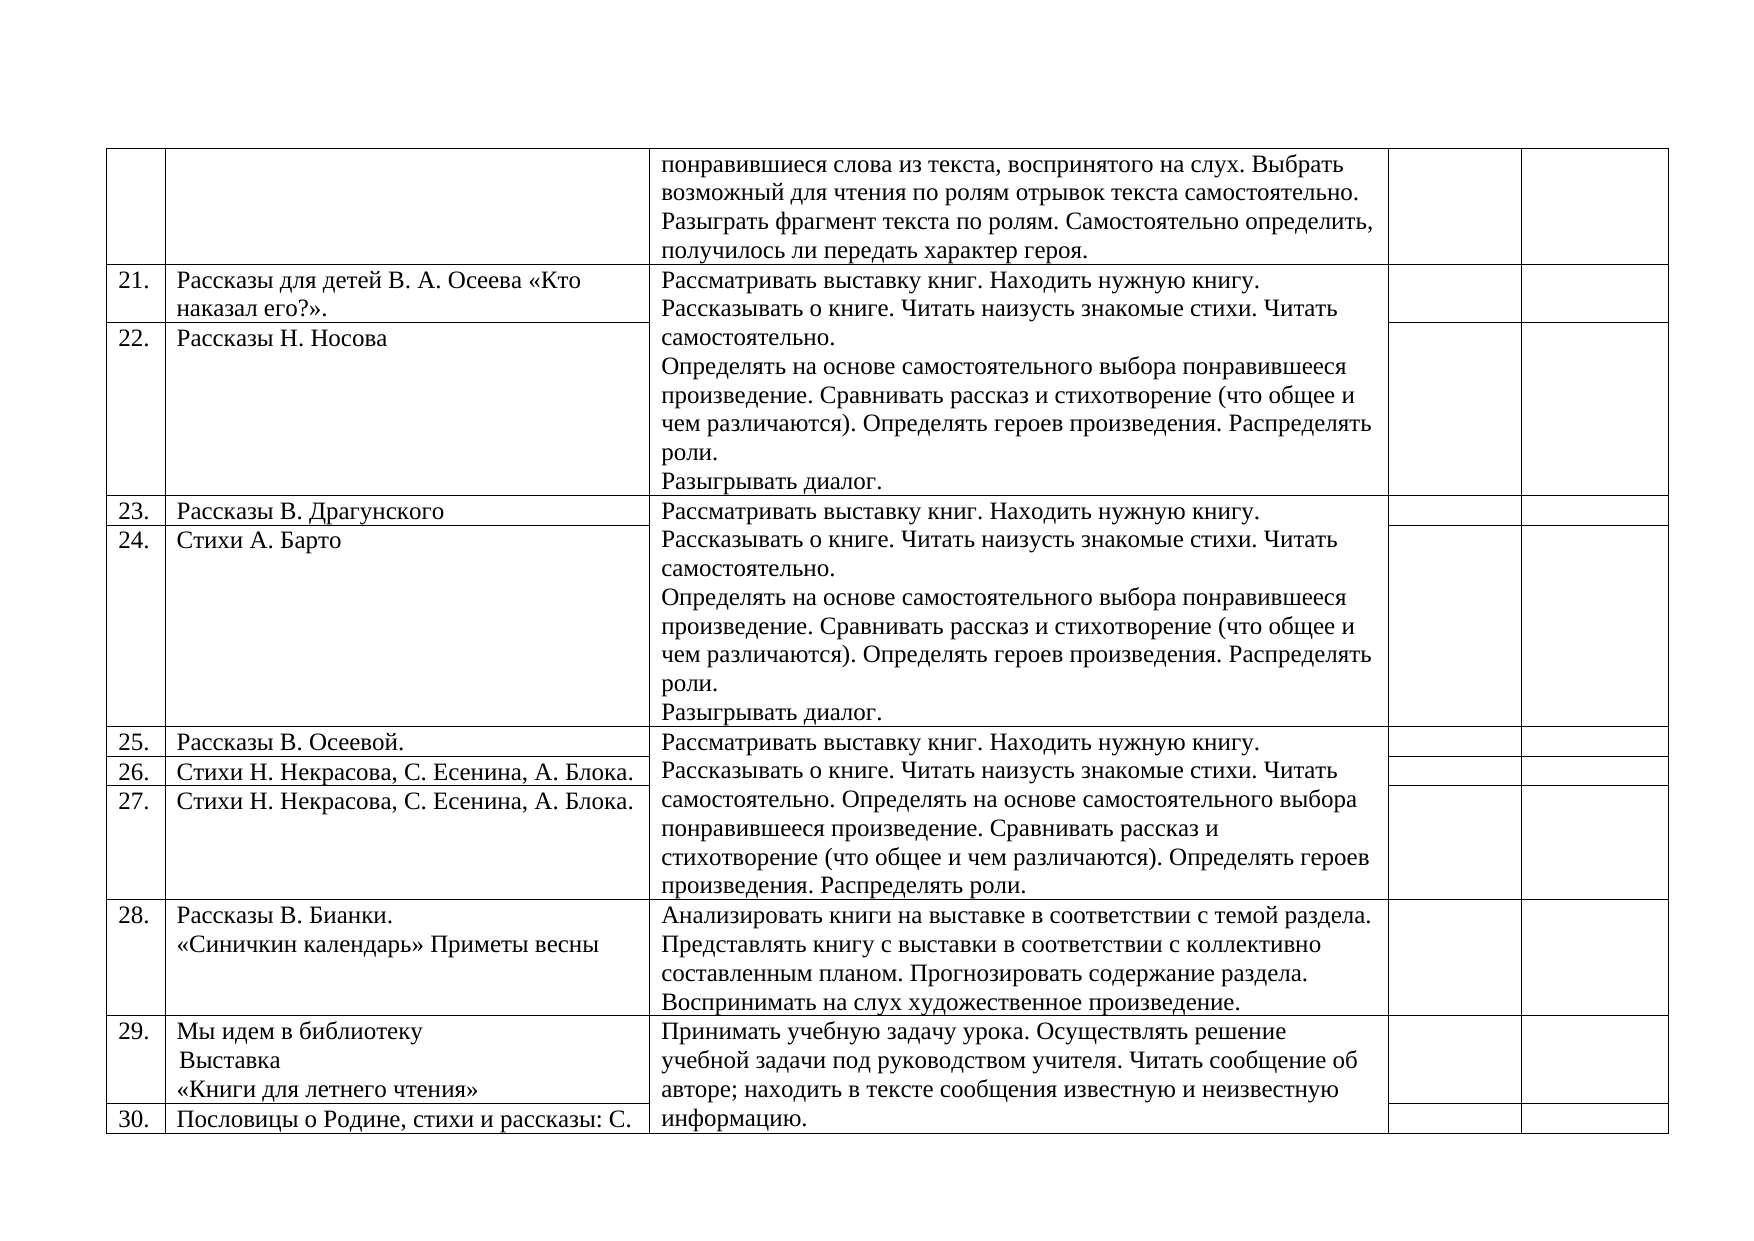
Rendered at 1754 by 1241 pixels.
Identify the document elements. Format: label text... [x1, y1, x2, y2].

table_cell [1389, 323, 1521, 495]
table_cell [1389, 149, 1521, 264]
table_cell Мы идем в библиотеку Выставка «Книги для летнего чтения» [166, 1016, 649, 1103]
table_cell [1389, 1104, 1521, 1132]
table_cell [1389, 265, 1521, 322]
table_cell [1522, 786, 1668, 899]
table_cell [1389, 1016, 1521, 1103]
table_cell [107, 265, 165, 322]
table_cell [1522, 757, 1668, 785]
table_cell [1389, 727, 1521, 756]
table_cell [107, 727, 165, 756]
table_cell [107, 526, 165, 726]
table_cell Рассказы В. Осеевой. [166, 727, 649, 756]
table_cell Рассказы В. Бианки. «Синичкин календарь» Приметы весны [166, 900, 649, 1015]
table_cell [107, 496, 165, 524]
table_cell [107, 900, 165, 1015]
table_cell [1522, 900, 1668, 1015]
table_cell [1389, 757, 1521, 785]
table_cell [1522, 1104, 1668, 1132]
table_cell Анализировать книги на выставке в соответствии с темой раздела. Представлять книгу с выставки в соответствии с коллективно составленным планом. Прогнозировать содержание раздела. Воспринимать на слух художественное произведение. [650, 900, 1388, 1015]
table_cell Рассказы В. Драгунского [166, 496, 649, 524]
table_cell [1522, 1016, 1668, 1103]
table_cell Рассказы Н. Носова [166, 323, 649, 495]
table_cell [1522, 496, 1668, 524]
table_cell Рассказы для детей В. А. Осеева «Кто наказал его?». [166, 265, 649, 322]
table_cell [107, 149, 165, 264]
table_cell [1522, 323, 1668, 495]
table_cell [1522, 526, 1668, 726]
table_cell [107, 786, 165, 899]
table_cell Стихи А. Барто [166, 526, 649, 726]
table_cell [107, 323, 165, 495]
table_cell [1389, 786, 1521, 899]
table_cell [107, 1016, 165, 1103]
table_cell Стихи Н. Некрасова, С. Есенина, А. Блока. [166, 757, 649, 785]
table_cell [166, 149, 649, 264]
table_cell [1389, 900, 1521, 1015]
table_cell [107, 1104, 165, 1132]
table_cell [1389, 496, 1521, 524]
table_cell Рассматривать выставку книг. Находить нужную книгу. Рассказывать о книге. Читать наизусть знакомые стихи. Читать самостоятельно. Определять на основе самостоятельного выбора понравившееся произведение. Сравнивать рассказ и стихотворение (что общее и чем различаются). Определять героев произведения. Распределять роли. [650, 727, 1388, 899]
table_cell Рассматривать выставку книг. Находить нужную книгу. Рассказывать о книге. Читать наизусть знакомые стихи. Читать самостоятельно. Определять на основе самостоятельного выбора понравившееся произведение. Сравнивать рассказ и стихотворение (что общее и чем различаются). Определять героев произведения. Распределять роли. Разыгрывать диалог. [650, 265, 1388, 495]
table_cell Стихи Н. Некрасова, С. Есенина, А. Блока. [166, 786, 649, 899]
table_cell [166, 1104, 649, 1132]
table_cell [650, 149, 1388, 264]
table_cell [1522, 265, 1668, 322]
table_cell [107, 757, 165, 785]
table_cell [1522, 149, 1668, 264]
table_cell [1389, 526, 1521, 726]
table_cell Рассматривать выставку книг. Находить нужную книгу. Рассказывать о книге. Читать наизусть знакомые стихи. Читать самостоятельно. Определять на основе самостоятельного выбора понравившееся произведение. Сравнивать рассказ и стихотворение (что общее и чем различаются). Определять героев произведения. Распределять роли. Разыгрывать диалог. [650, 496, 1388, 726]
table_cell [1522, 727, 1668, 756]
table_cell Принимать учебную задачу урока. Осуществлять решение учебной задачи под руководством учителя. Читать сообщение об авторе; находить в тексте сообщения известную и неизвестную информацию. Дополнять информацию об авторе на основе рассматривания выставки книг. Находить на выставке нужную книгу. Рассказывать об этой книге (название, тема, герои). Читать самостоятельно текст. Отвечать на вопросы учителя по содержанию текста. Пересказывать текст на основе опорных слов. Придумывать свои заголовки; соотносить заголовки с содержанием текста. [650, 1016, 1388, 1132]
